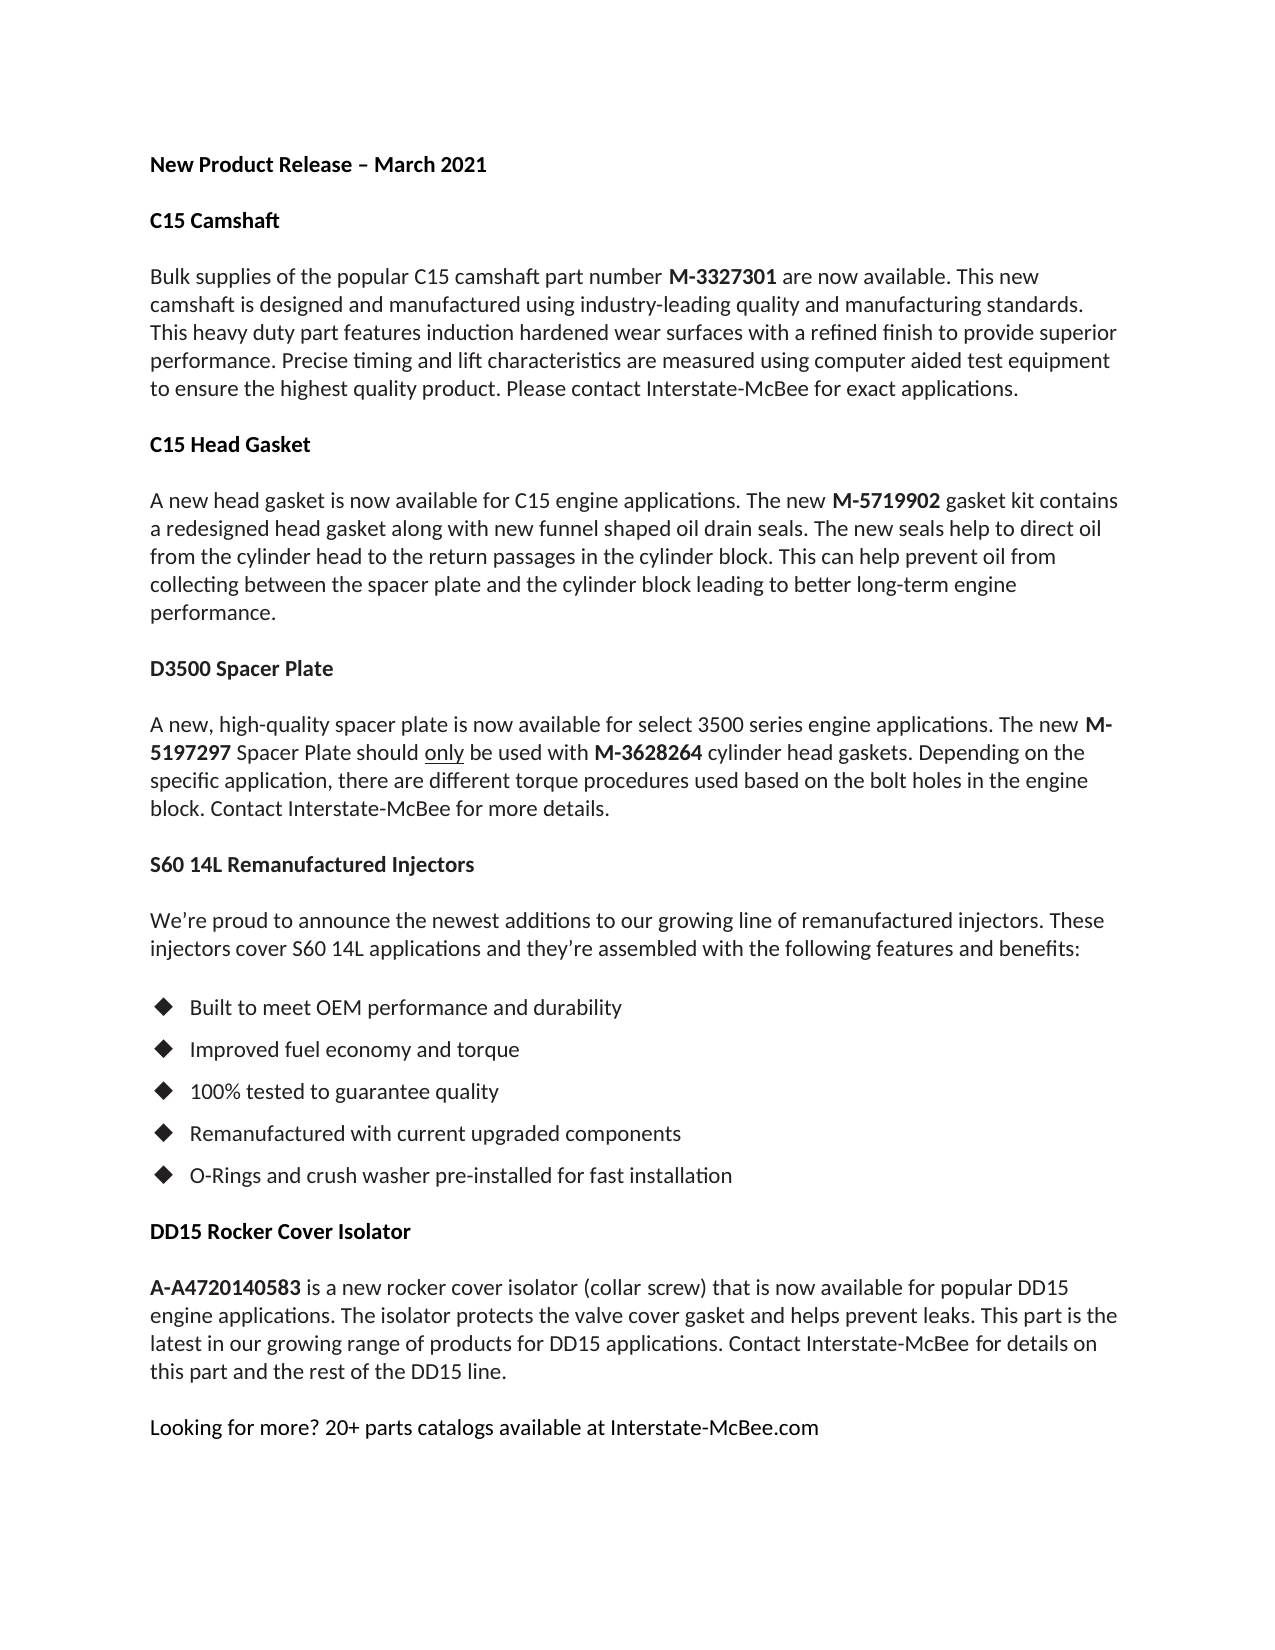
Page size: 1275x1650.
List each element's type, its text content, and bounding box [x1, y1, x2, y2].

text Bulk supplies of the popular C15 camshaft part number M-3327301 are now available. This new camshaft is designed and manufactured using industry-leading quality and manufacturing standards. This heavy duty part features induction hardened wear surfaces with a refined finish to provide superior performance. Precise timing and lift characteristics are measured using computer aided test equipment to ensure the highest quality product. Please contact Interstate-McBee for exact applications. [150, 262, 1125, 402]
text Looking for more? 20+ parts catalogs available at Interstate-McBee.com [150, 1413, 1125, 1441]
text DD15 Rocker Cover Isolator [150, 1217, 1125, 1245]
text A new head gasket is now available for C15 engine applications. The new M-5719902 gasket kit contains a redesigned head gasket along with new funnel shaped oil drain seals. The new seals help to direct oil from the cylinder head to the return passages in the cylinder block. This can help prevent oil from collecting between the spacer plate and the cylinder block leading to better long-term engine performance. [150, 486, 1125, 626]
list 100% tested to guarantee quality [152, 1077, 1125, 1105]
list Built to meet OEM performance and durability [152, 993, 1125, 1021]
text We’re proud to announce the newest additions to our growing line of remanufactured injectors. These injectors cover S60 14L applications and they’re assembled with the following features and benefits: [150, 907, 1125, 963]
list O-Rings and crush washer pre-installed for fast installation [152, 1161, 1125, 1189]
text C15 Head Gasket [150, 430, 1125, 458]
list Improved fuel economy and torque [152, 1035, 1125, 1063]
text C15 Camshaft [150, 206, 1125, 234]
text A-A4720140583 is a new rocker cover isolator (collar screw) that is now available for popular DD15 engine applications. The isolator protects the valve cover gasket and helps prevent leaks. This part is the latest in our growing range of products for DD15 applications. Contact Interstate-McBee for details on this part and the rest of the DD15 line. [150, 1273, 1125, 1385]
list Remanufactured with current upgraded components [152, 1119, 1125, 1147]
text A new, high-quality spacer plate is now available for select 3500 series engine applications. The new M-5197297 Spacer Plate should only be used with M-3628264 cylinder head gaskets. Depending on the specific application, there are different torque procedures used based on the bolt holes in the engine block. Contact Interstate-McBee for more details. [150, 710, 1125, 822]
text D3500 Spacer Plate [150, 654, 1125, 682]
text S60 14L Remanufactured Injectors [150, 851, 1125, 878]
text New Product Release – March 2021 [150, 150, 1125, 178]
